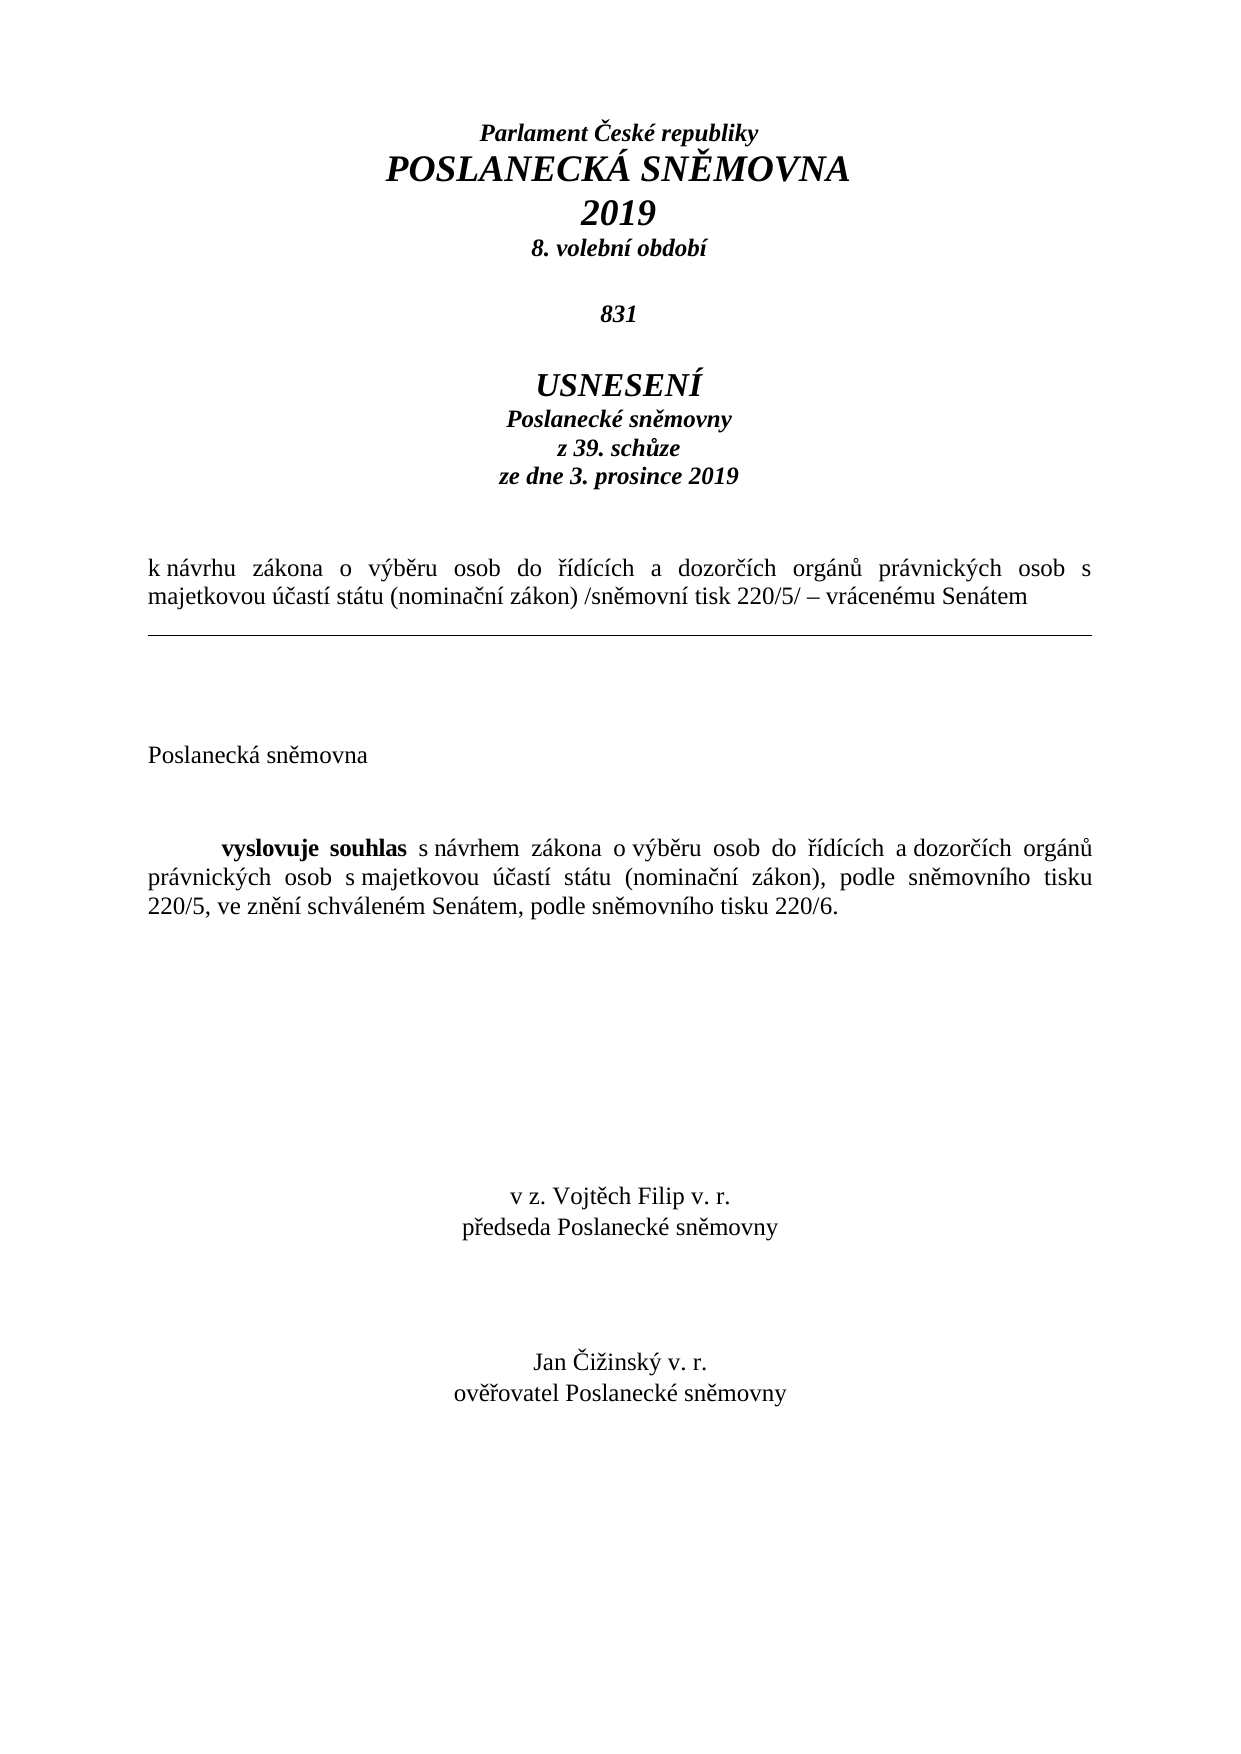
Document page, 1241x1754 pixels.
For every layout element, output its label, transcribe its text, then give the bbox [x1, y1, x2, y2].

text Jan Čižinský v. r. [148, 1347, 1092, 1376]
text Poslanecká sněmovna [148, 740, 1092, 769]
text ověřovatel Poslanecké sněmovny [148, 1378, 1092, 1407]
text Parlament České republiky [148, 118, 1092, 147]
text 8. volební období [148, 233, 1092, 262]
text 831 [148, 299, 1092, 328]
text ze dne 3. prosince 2019 [148, 461, 1092, 490]
text předseda Poslanecké sněmovny [148, 1212, 1092, 1241]
text k návrhu zákona o výběru osob do řídících a dozorčích orgánů právnických osob s majetkovou účastí státu (nominační zákon) /sněmovní tisk 220/5/ – vrácenému Senátem [148, 553, 1092, 635]
text z 39. schůze [148, 433, 1092, 461]
text Poslanecké sněmovny [148, 404, 1092, 433]
text USNESENÍ [148, 366, 1092, 404]
text v z. Vojtěch Filip v. r. [148, 1181, 1092, 1210]
text POSLANECKÁ SNĚMOVNA [148, 147, 1092, 190]
text 2019 [148, 190, 1092, 233]
text vyslovuje souhlas s návrhem zákona o výběru osob do řídících a dozorčích orgánů právnických osob s majetkovou účastí státu (nominační zákon), podle sněmovního tisku 220/5, ve znění schváleném Senátem, podle sněmovního tisku 220/6. [148, 833, 1092, 920]
